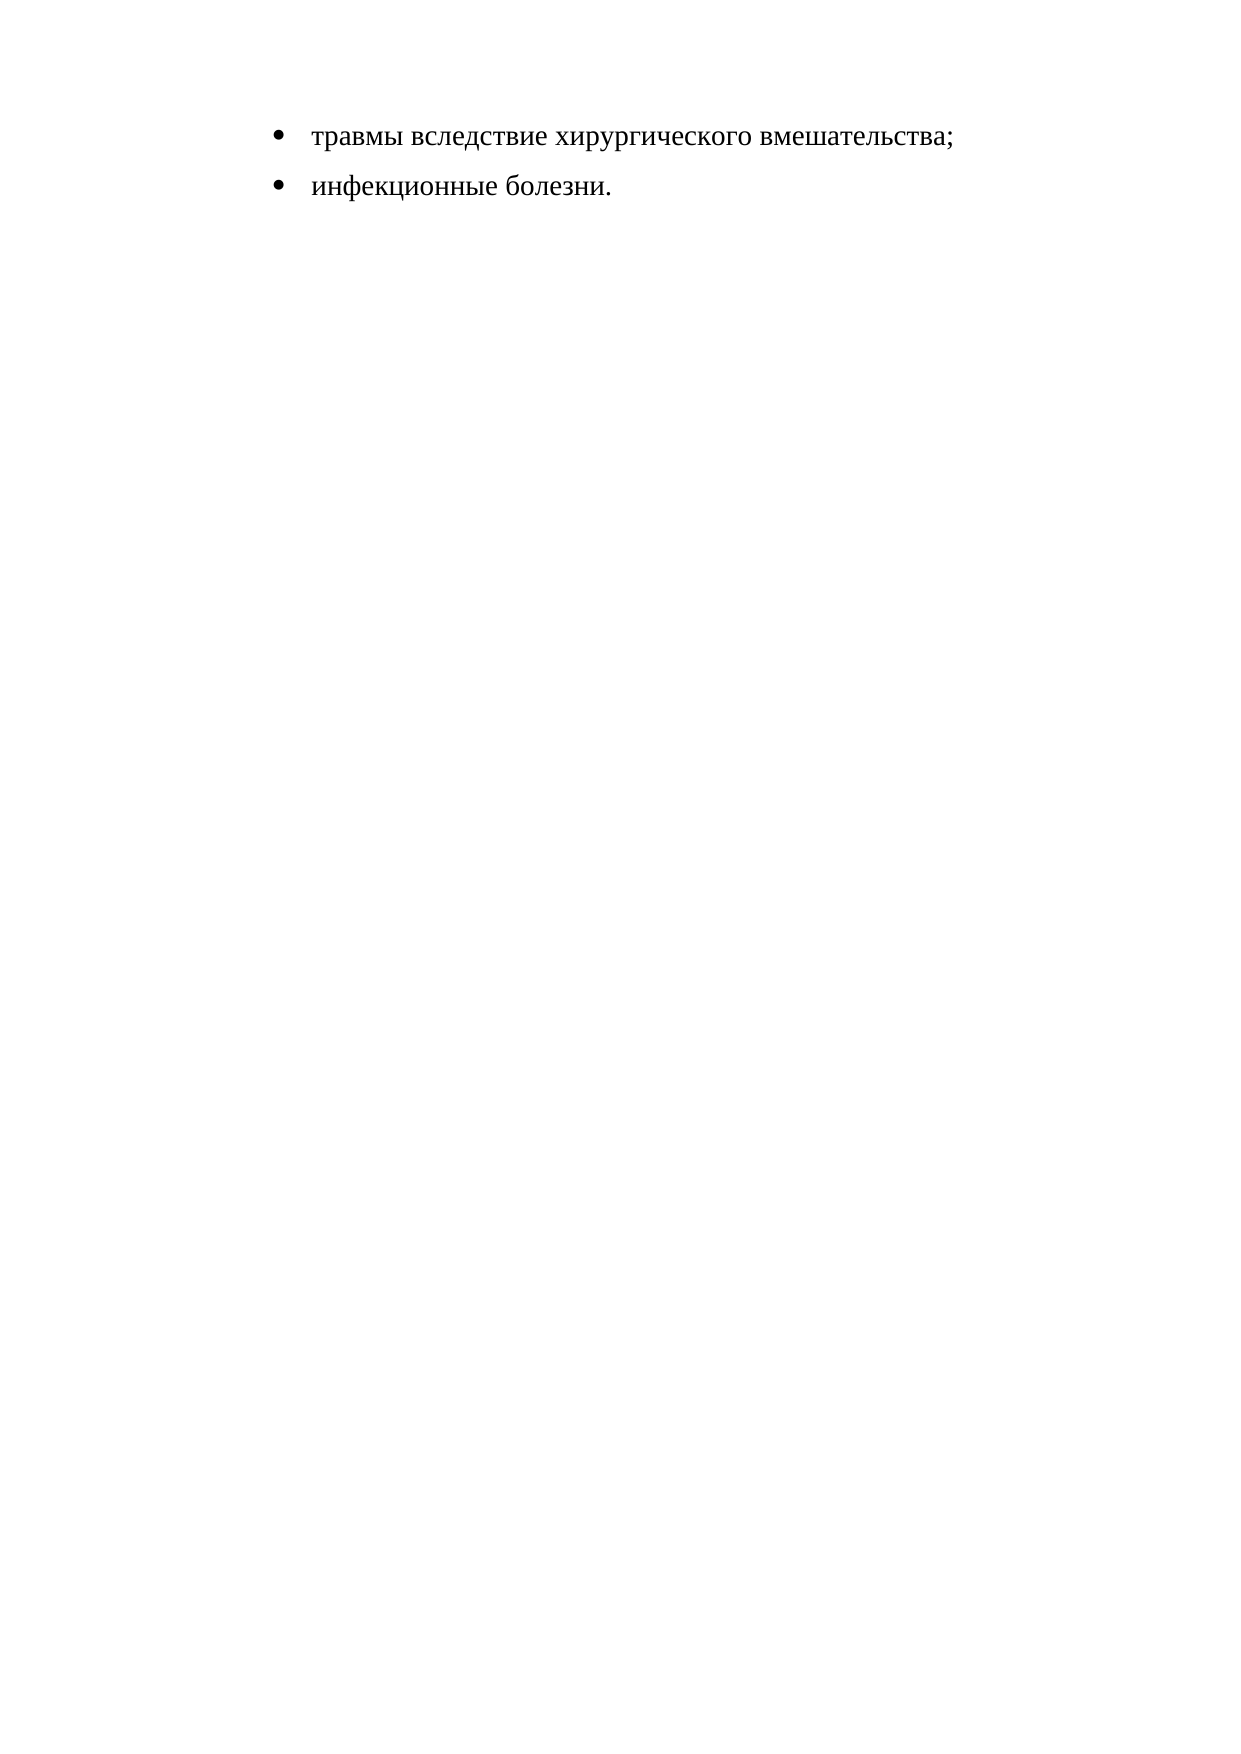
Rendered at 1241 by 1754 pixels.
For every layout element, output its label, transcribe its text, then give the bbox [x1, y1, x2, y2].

list инфекционные болезни. [274, 168, 1122, 202]
list травмы вследствие хирургического вмешательства; [274, 118, 1122, 152]
